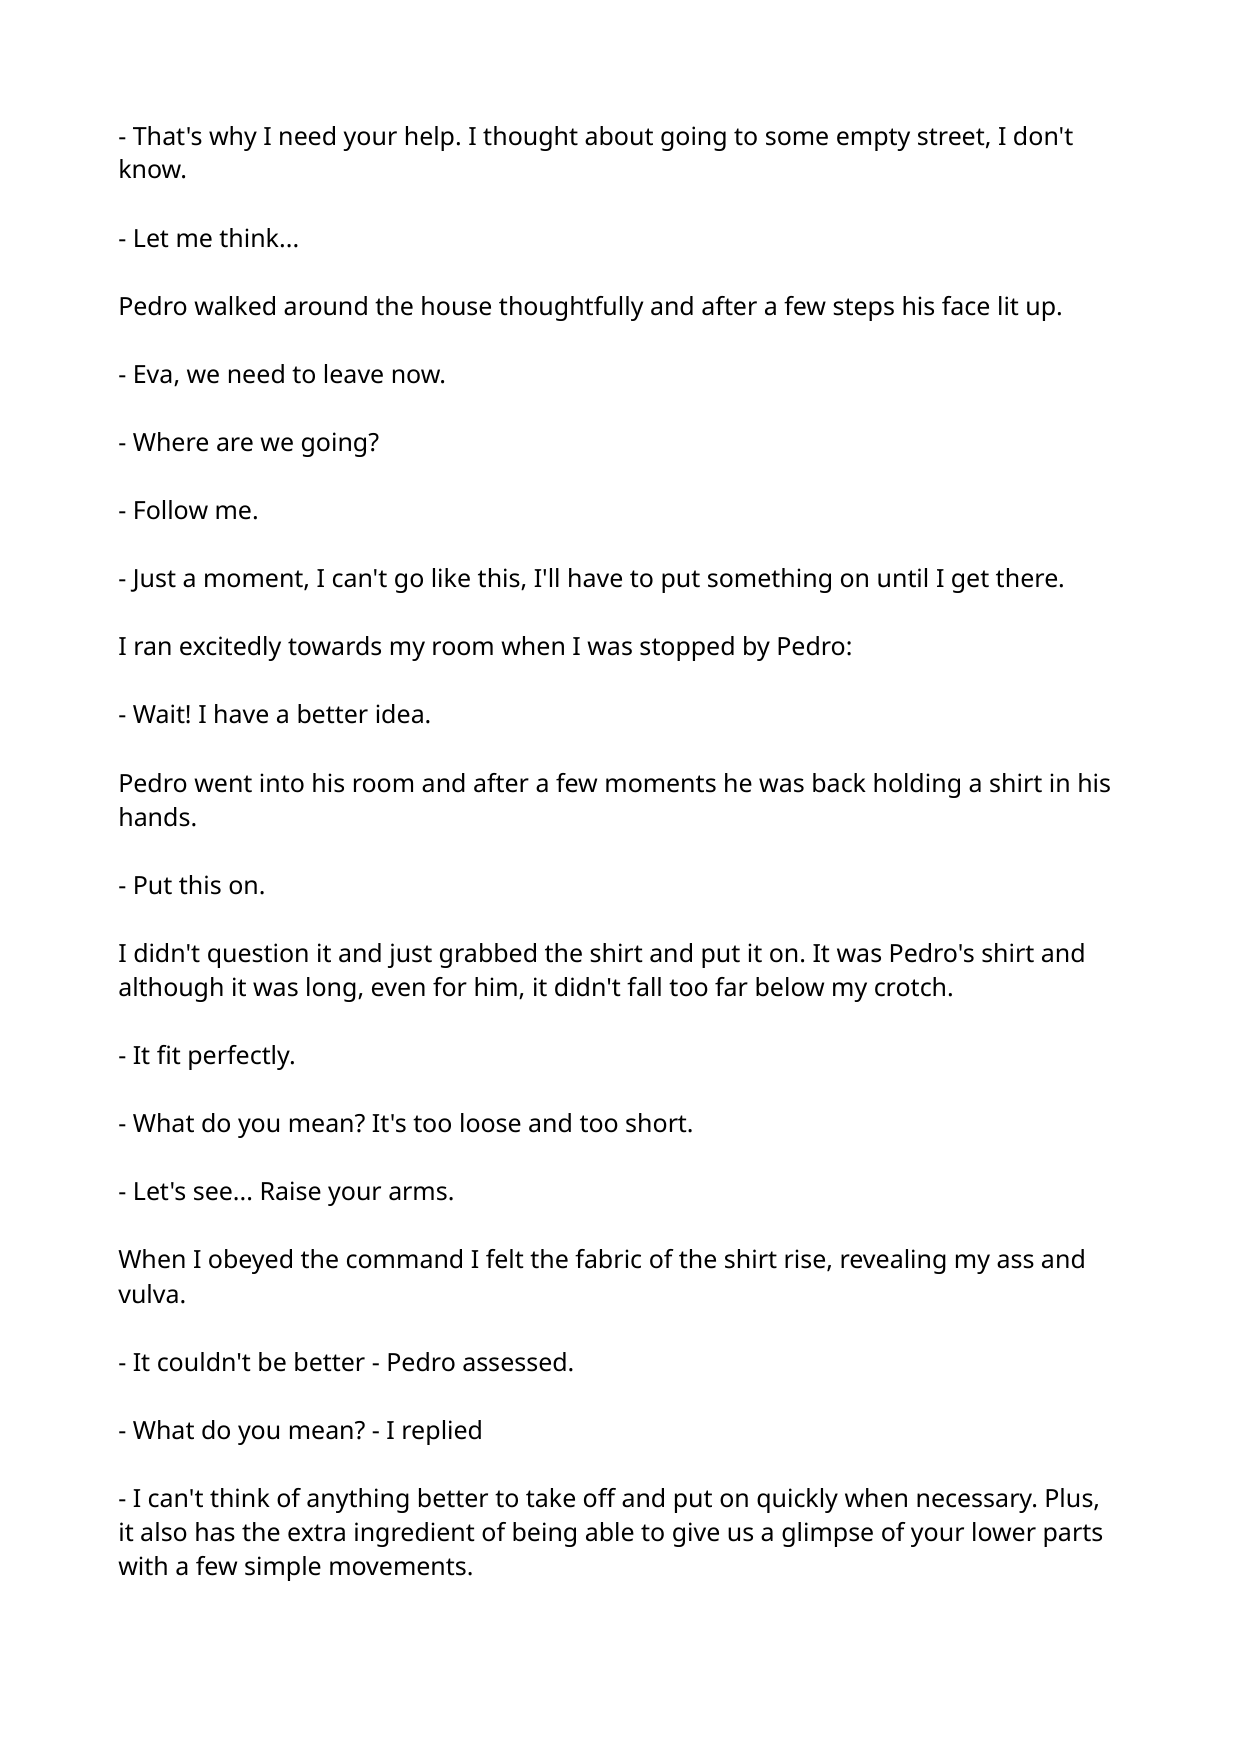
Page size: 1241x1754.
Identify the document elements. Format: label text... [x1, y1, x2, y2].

text - Let me think... [118, 220, 1122, 254]
text - Put this on. [118, 867, 1122, 902]
text - Wait! I have a better idea. [118, 697, 1122, 731]
text - I can't think of anything better to take off and put on quickly when necessary. Plus, it also has the extra ingredient of being able to give us a glimpse of your lower parts with a few simple movements. [118, 1481, 1122, 1583]
text When I obeyed the command I felt the fabric of the shirt rise, revealing my ass and vulva. [118, 1242, 1122, 1310]
text - That's why I need your help. I thought about going to some empty street, I don't know. [118, 118, 1122, 186]
text I didn't question it and just grabbed the shirt and put it on. It was Pedro's shirt and although it was long, even for him, it didn't fall too far below my crotch. [118, 936, 1122, 1004]
text - It couldn't be better - Pedro assessed. [118, 1344, 1122, 1378]
text Pedro went into his room and after a few moments he was back holding a shirt in his hands. [118, 765, 1122, 833]
text - Where are we going? [118, 425, 1122, 459]
text - What do you mean? - I replied [118, 1412, 1122, 1447]
text - It fit perfectly. [118, 1038, 1122, 1072]
text - Let's see... Raise your arms. [118, 1174, 1122, 1208]
text - Follow me. [118, 493, 1122, 527]
text - Eva, we need to leave now. [118, 357, 1122, 391]
text I ran excitedly towards my room when I was stopped by Pedro: [118, 629, 1122, 663]
text - What do you mean? It's too loose and too short. [118, 1106, 1122, 1140]
text - Just a moment, I can't go like this, I'll have to put something on until I get there. [118, 561, 1122, 595]
text Pedro walked around the house thoughtfully and after a few steps his face lit up. [118, 288, 1122, 322]
